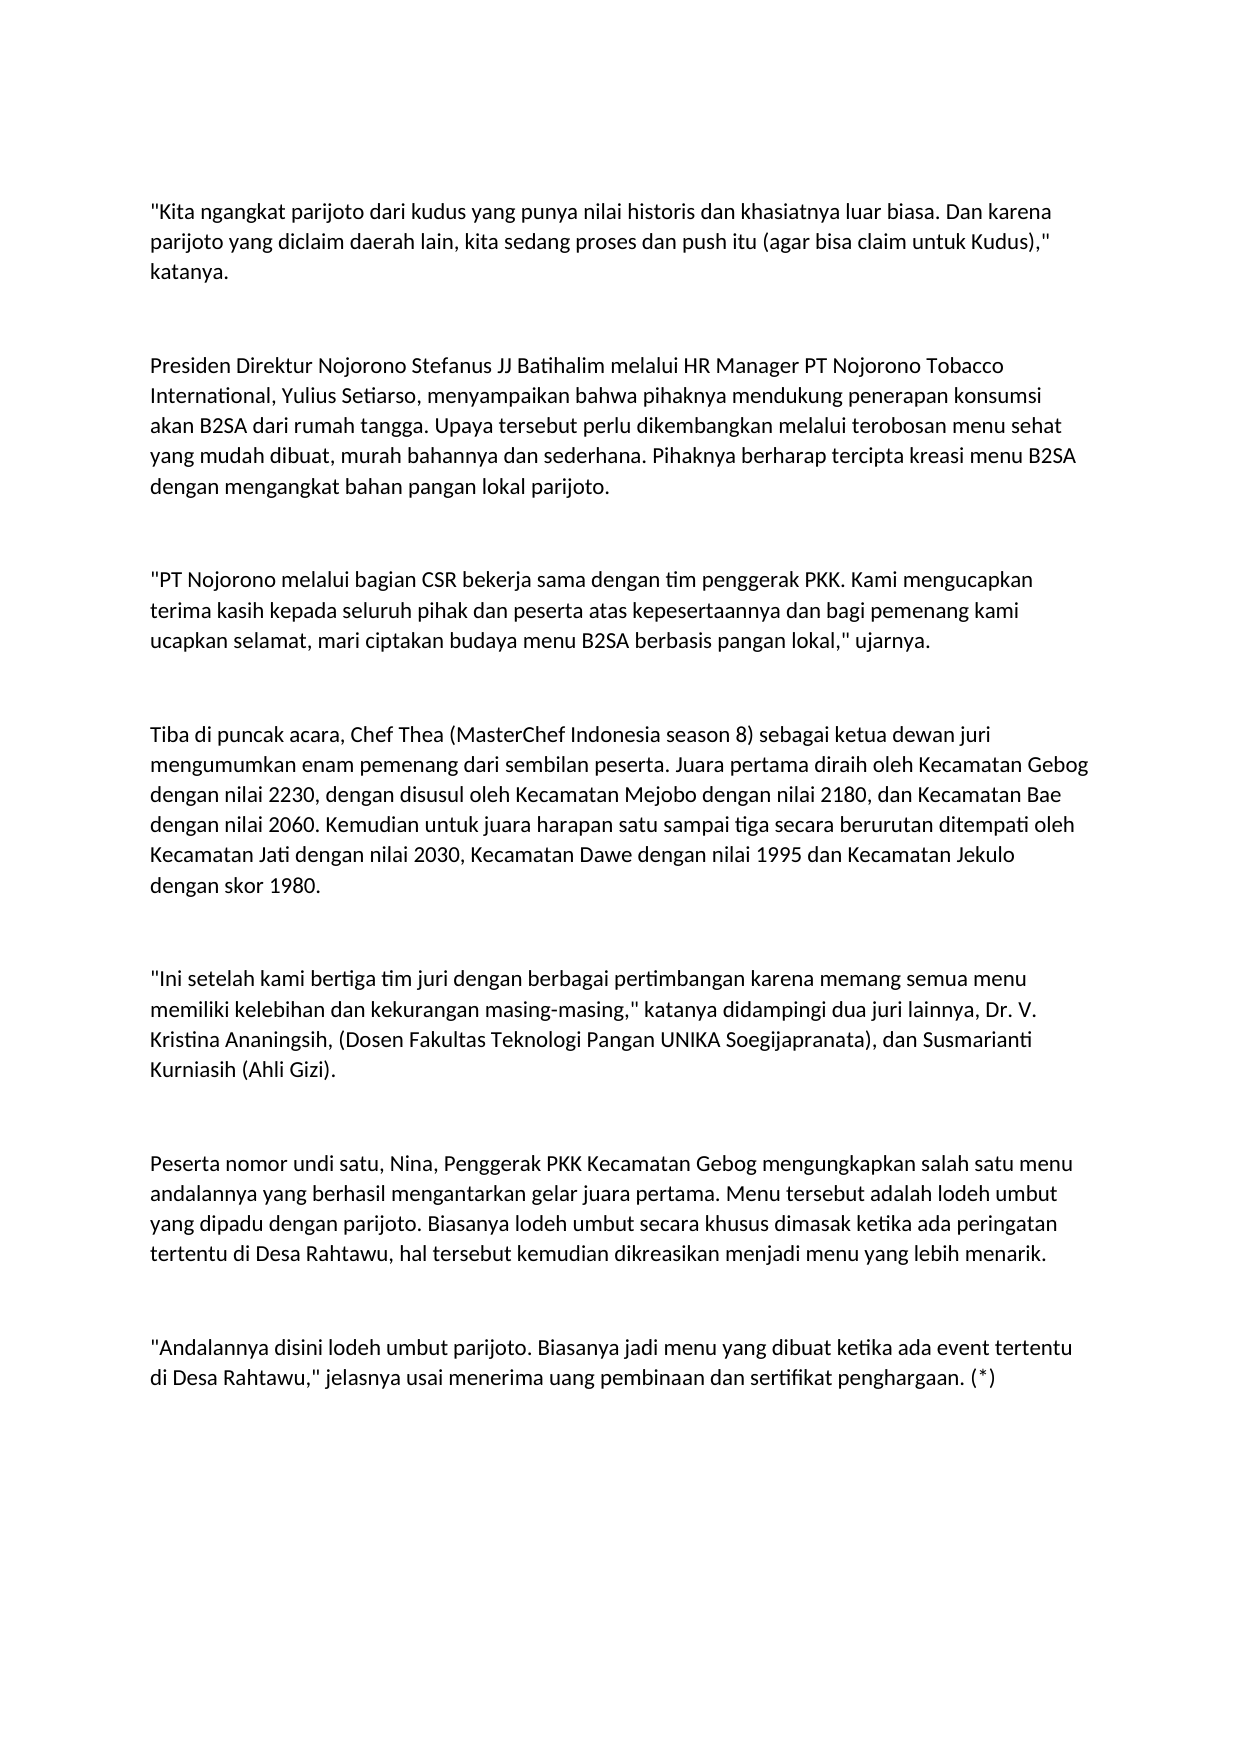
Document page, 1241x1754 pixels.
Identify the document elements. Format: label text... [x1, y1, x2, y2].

text "Ini setelah kami bertiga tim juri dengan berbagai pertimbangan karena memang semua menu memiliki kelebihan dan kekurangan masing-masing," katanya didampingi dua juri lainnya, Dr. V. Kristina Ananingsih, (Dosen Fakultas Teknologi Pangan UNIKA Soegijapranata), dan Susmarianti Kurniasih (Ahli Gizi). [150, 964, 1090, 1083]
text "Andalannya disini lodeh umbut parijoto. Biasanya jadi menu yang dibuat ketika ada event tertentu di Desa Rahtawu," jelasnya usai menerima uang pembinaan dan sertifikat penghargaan. (*) [150, 1333, 1090, 1392]
text "PT Nojorono melalui bagian CSR bekerja sama dengan tim penggerak PKK. Kami mengucapkan terima kasih kepada seluruh pihak dan peserta atas kepesertaannya dan bagi pemenang kami ucapkan selamat, mari ciptakan budaya menu B2SA berbasis pangan lokal," ujarnya. [150, 566, 1090, 654]
text Presiden Direktur Nojorono Stefanus JJ Batihalim melalui HR Manager PT Nojorono Tobacco International, Yulius Setiarso, menyampaikan bahwa pihaknya mendukung penerapan konsumsi akan B2SA dari rumah tangga. Upaya tersebut perlu dikembangkan melalui terobosan menu sehat yang mudah dibuat, murah bahannya dan sederhana. Pihaknya berharap tercipta kreasi menu B2SA dengan mengangkat bahan pangan lokal parijoto. [150, 351, 1090, 500]
text Peserta nomor undi satu, Nina, Penggerak PKK Kecamatan Gebog mengungkapkan salah satu menu andalannya yang berhasil mengantarkan gelar juara pertama. Menu tersebut adalah lodeh umbut yang dipadu dengan parijoto. Biasanya lodeh umbut secara khusus dimasak ketika ada peringatan tertentu di Desa Rahtawu, hal tersebut kemudian dikreasikan menjadi menu yang lebih menarik. [150, 1149, 1090, 1268]
text "Kita ngangkat parijoto dari kudus yang punya nilai historis dan khasiatnya luar biasa. Dan karena parijoto yang diclaim daerah lain, kita sedang proses dan push itu (agar bisa claim untuk Kudus)," katanya. [150, 197, 1090, 285]
text Tiba di puncak acara, Chef Thea (MasterChef Indonesia season 8) sebagai ketua dewan juri mengumumkan enam pemenang dari sembilan peserta. Juara pertama diraih oleh Kecamatan Gebog dengan nilai 2230, dengan disusul oleh Kecamatan Mejobo dengan nilai 2180, dan Kecamatan Bae dengan nilai 2060. Kemudian untuk juara harapan satu sampai tiga secara berurutan ditempati oleh Kecamatan Jati dengan nilai 2030, Kecamatan Dawe dengan nilai 1995 dan Kecamatan Jekulo dengan skor 1980. [150, 720, 1090, 899]
